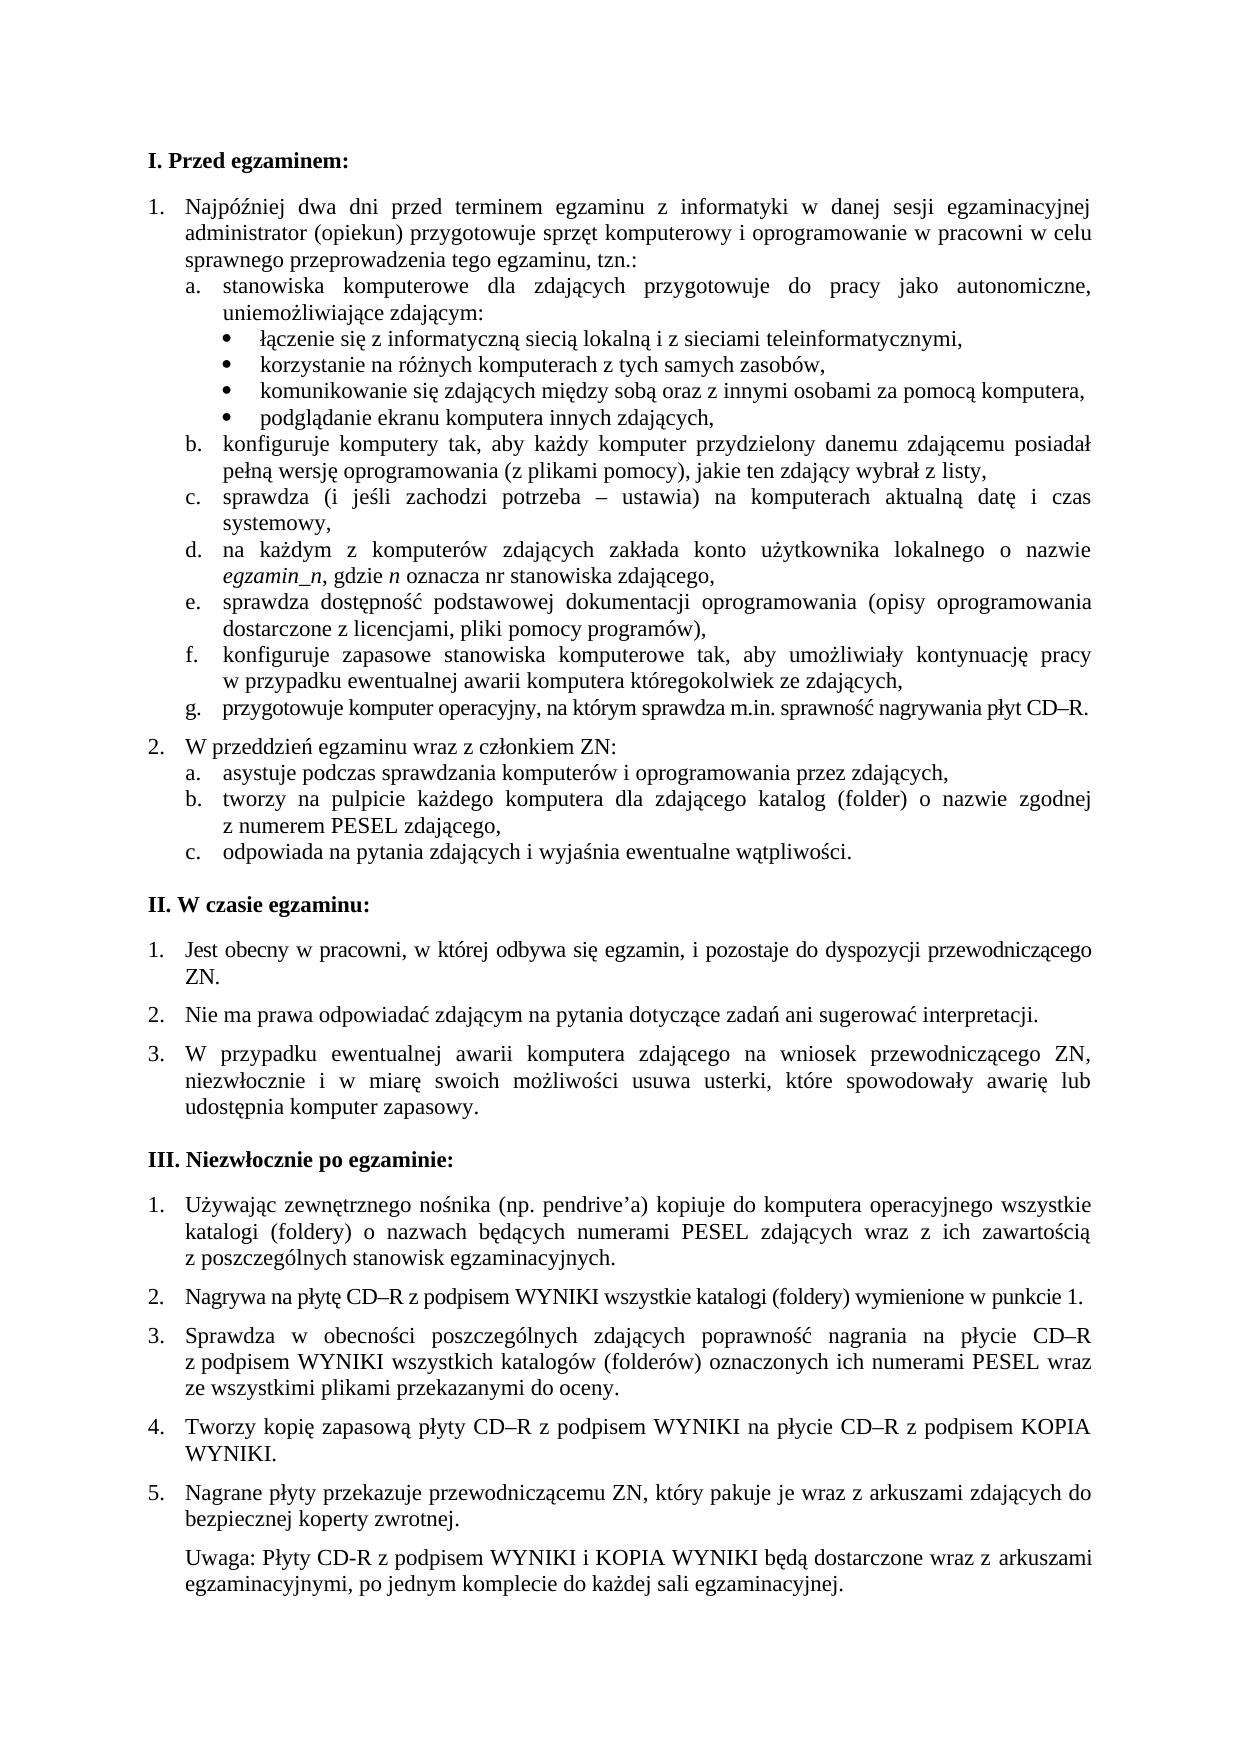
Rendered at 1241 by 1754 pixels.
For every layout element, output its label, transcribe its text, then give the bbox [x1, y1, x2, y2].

list korzystanie na różnych komputerach z tych samych zasobów, [223, 351, 1093, 378]
list łączenie się z informatyczną siecią lokalną i z sieciami teleinformatycznymi, [223, 325, 1093, 351]
list Nagrywa na płytę CD–R z podpisem WYNIKI wszystkie katalogi (foldery) wymienione w punkcie 1. [148, 1283, 1093, 1309]
list na każdym z komputerów zdających zakłada konto użytkownika lokalnego o nazwie egzamin_n, gdzie n oznacza nr stanowiska zdającego, [185, 536, 1093, 588]
list podglądanie ekranu komputera innych zdających, [223, 404, 1093, 430]
list Tworzy kopię zapasową płyty CD–R z podpisem WYNIKI na płycie CD–R z podpisem KOPIA WYNIKI. [148, 1413, 1093, 1466]
list asystuje podczas sprawdzania komputerów i oprogramowania przez zdających, [185, 759, 1093, 785]
list Nie ma prawa odpowiadać zdającym na pytania dotyczące zadań ani sugerować interpretacji. [148, 1002, 1093, 1028]
list W przypadku ewentualnej awarii komputera zdającego na wniosek przewodniczącego ZN, niezwłocznie i w miarę swoich możliwości usuwa usterki, które spowodowały awarię lub udostępnia komputer zapasowy. [148, 1040, 1093, 1119]
list tworzy na pulpicie każdego komputera dla zdającego katalog (folder) o nazwie zgodnej z numerem PESEL zdającego, [185, 785, 1093, 838]
list Sprawdza w obecności poszczególnych zdających poprawność nagrania na płycie CD–R z podpisem WYNIKI wszystkich katalogów (folderów) oznaczonych ich numerami PESEL wraz ze wszystkimi plikami przekazanymi do oceny. [148, 1322, 1093, 1401]
text III. Niezwłocznie po egzaminie: [148, 1146, 1093, 1172]
list Najpóźniej dwa dni przed terminem egzaminu z informatyki w danej sesji egzaminacyjnej administrator (opiekun) przygotowuje sprzęt komputerowy i oprogramowanie w pracowni w celu sprawnego przeprowadzenia tego egzaminu, tzn.: [148, 193, 1093, 272]
text Uwaga: Płyty CD-R z podpisem WYNIKI i KOPIA WYNIKI będą dostarczone wraz z arkuszami egzaminacyjnymi, po jednym komplecie do każdej sali egzaminacyjnej. [185, 1544, 1093, 1596]
list odpowiada na pytania zdających i wyjaśnia ewentualne wątpliwości. [185, 838, 1093, 864]
list konfiguruje zapasowe stanowiska komputerowe tak, aby umożliwiały kontynuację pracy w przypadku ewentualnej awarii komputera któregokolwiek ze zdających, [185, 641, 1093, 694]
list Używając zewnętrznego nośnika (np. pendrive’a) kopiuje do komputera operacyjnego wszystkie katalogi (foldery) o nazwach będących numerami PESEL zdających wraz z ich zawartością z poszczególnych stanowisk egzaminacyjnych. [148, 1191, 1093, 1270]
list komunikowanie się zdających między sobą oraz z innymi osobami za pomocą komputera, [223, 378, 1093, 404]
text II. W czasie egzaminu: [148, 891, 1093, 917]
list W przeddzień egzaminu wraz z członkiem ZN: [148, 733, 1093, 759]
list konfiguruje komputery tak, aby każdy komputer przydzielony danemu zdającemu posiadał pełną wersję oprogramowania (z plikami pomocy), jakie ten zdający wybrał z listy, [185, 430, 1093, 483]
list Nagrane płyty przekazuje przewodniczącemu ZN, który pakuje je wraz z arkuszami zdających do bezpiecznej koperty zwrotnej. [148, 1478, 1093, 1531]
list stanowiska komputerowe dla zdających przygotowuje do pracy jako autonomiczne, uniemożliwiające zdającym: [185, 272, 1093, 325]
text I. Przed egzaminem: [148, 148, 1093, 174]
list sprawdza dostępność podstawowej dokumentacji oprogramowania (opisy oprogramowania dostarczone z licencjami, pliki pomocy programów), [185, 588, 1093, 641]
list przygotowuje komputer operacyjny, na którym sprawdza m.in. sprawność nagrywania płyt CD–R. [185, 694, 1093, 720]
list Jest obecny w pracowni, w której odbywa się egzamin, i pozostaje do dyspozycji przewodniczącego ZN. [148, 936, 1093, 989]
list sprawdza (i jeśli zachodzi potrzeba – ustawia) na komputerach aktualną datę i czas systemowy, [185, 483, 1093, 536]
